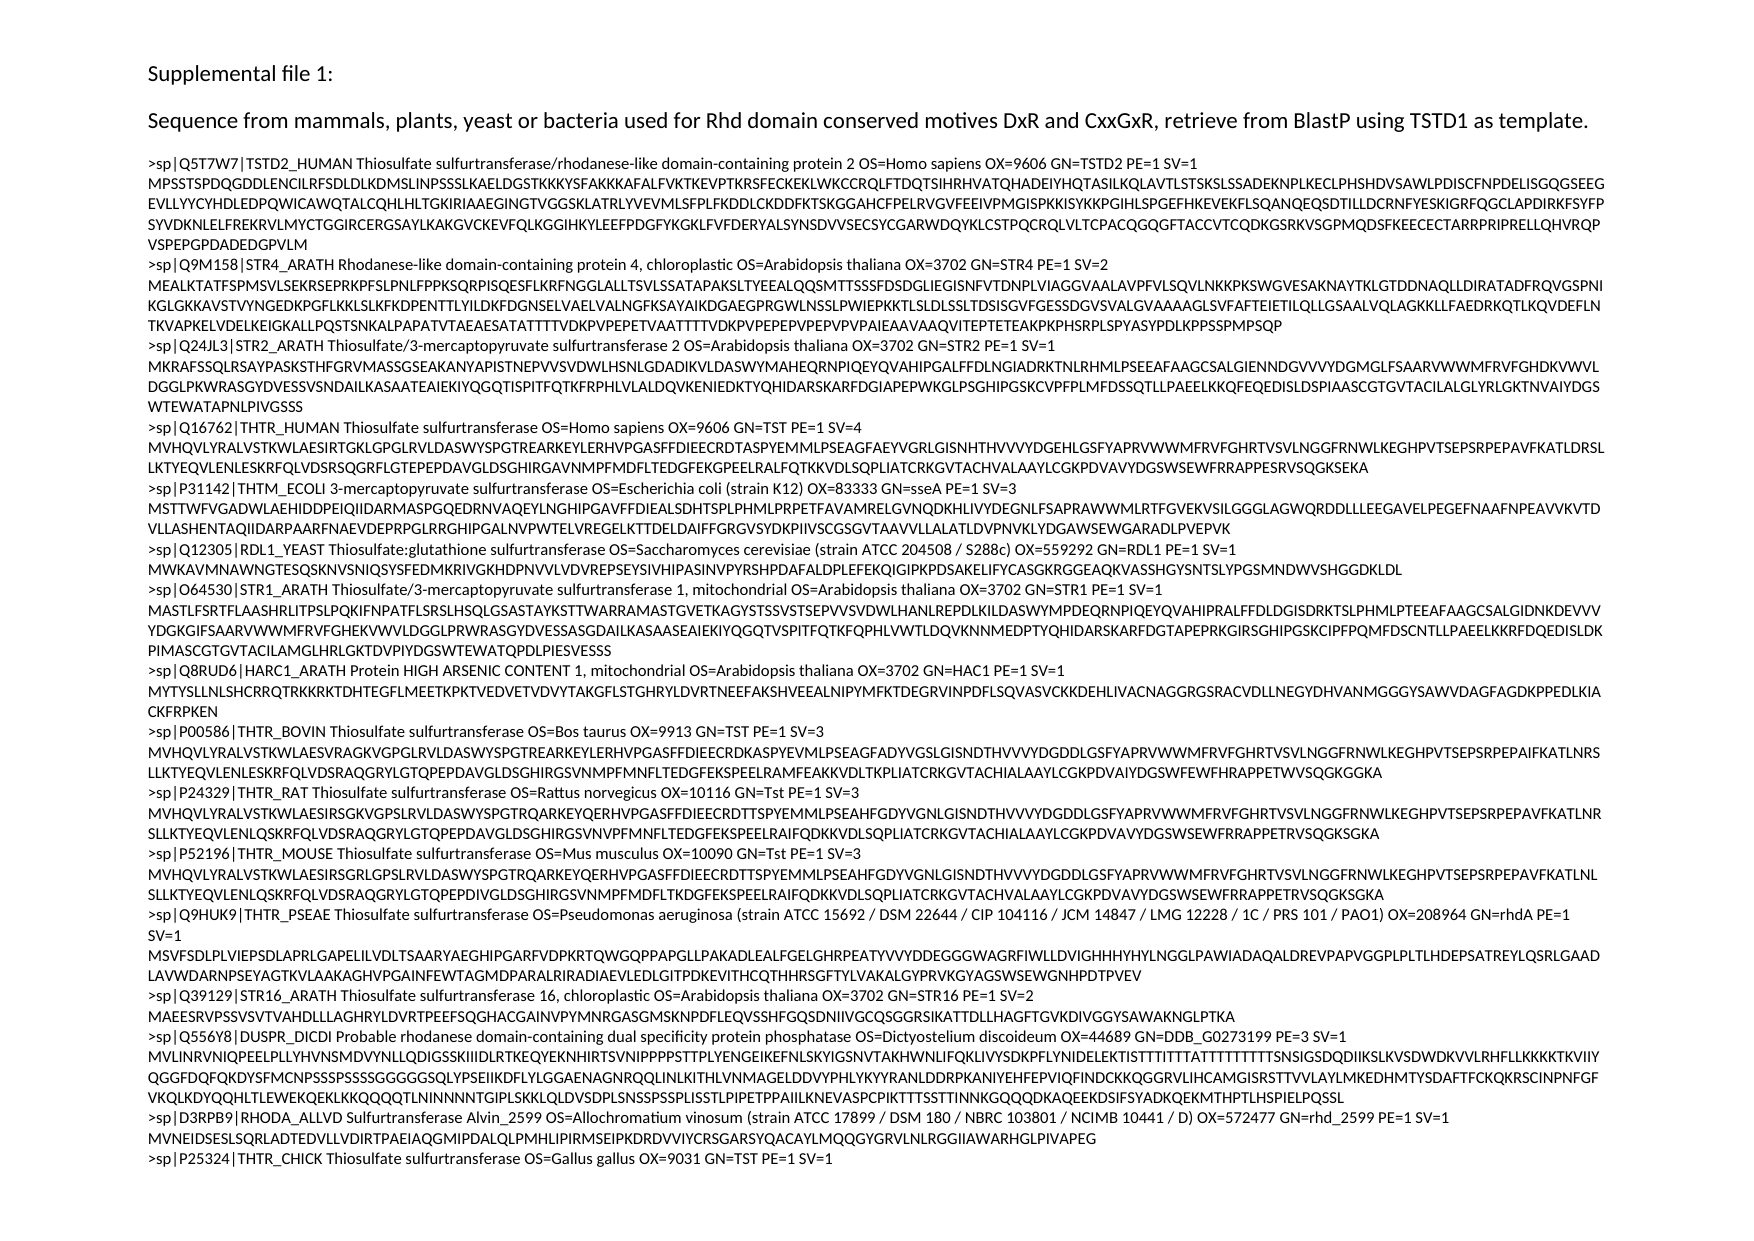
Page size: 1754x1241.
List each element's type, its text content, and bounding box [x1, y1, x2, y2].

text MEALKTATFSPMSVLSEKRSEPRKPFSLPNLFPPKSQRPISQESFLKRFNGGLALLTSVLSSATAPAKSLTYEEALQQSMTTSSSFDSDGLIEGISNFVTDNPLVIAGGVAALAVPFVLSQVLNKKPKSWGVESAKNAYTKLGTDDNAQLLDIRATADFRQVGSPNIKGLGKKAVSTVYNGEDKPGFLKKLSLKFKDPENTTLYILDKFDGNSELVAELVALNGFKSAYAIKDGAEGPRGWLNSSLPWIEPKKTLSLDLSSLTDSISGVFGESSDGVSVALGVAAAAGLSVFAFTEIETILQLLGSAALVQLAGKKLLFAEDRKQTLKQVDEFLNTKVAPKELVDELKEIGKALLPQSTSNKALPAPATVTAEAESATATTTTVDKPVPEPETVAATTTTVDKPVPEPEPVPEPVPVPAIEAAVAAQVITEPTETEAKPKPHSRPLSPYASYPDLKPPSSPMPSQP [148, 275, 1606, 336]
text MVHQVLYRALVSTKWLAESIRTGKLGPGLRVLDASWYSPGTREARKEYLERHVPGASFFDIEECRDTASPYEMMLPSEAGFAEYVGRLGISNHTHVVVYDGEHLGSFYAPRVWWMFRVFGHRTVSVLNGGFRNWLKEGHPVTSEPSRPEPAVFKATLDRSLLKTYEQVLENLESKRFQLVDSRSQGRFLGTEPEPDAVGLDSGHIRGAVNMPFMDFLTEDGFEKGPEELRALFQTKKVDLSQPLIATCRKGVTACHVALAAYLCGKPDVAVYDGSWSEWFRRAPPESRVSQGKSEKA [148, 437, 1606, 478]
text >sp|Q9HUK9|THTR_PSEAE Thiosulfate sulfurtransferase OS=Pseudomonas aeruginosa (strain ATCC 15692 / DSM 22644 / CIP 104116 / JCM 14847 / LMG 12228 / 1C / PRS 101 / PAO1) OX=208964 GN=rhdA PE=1 SV=1 [148, 904, 1606, 945]
text MVNEIDSESLSQRLADTEDVLLVDIRTPAEIAQGMIPDALQLPMHLIPIRMSEIPKDRDVVIYCRSGARSYQACAYLMQQGYGRVLNLRGGIIAWARHGLPIVAPEG [148, 1128, 1606, 1148]
text >sp|P24329|THTR_RAT Thiosulfate sulfurtransferase OS=Rattus norvegicus OX=10116 GN=Tst PE=1 SV=3 [148, 783, 1606, 803]
text >sp|Q556Y8|DUSPR_DICDI Probable rhodanese domain-containing dual specificity protein phosphatase OS=Dictyostelium discoideum OX=44689 GN=DDB_G0273199 PE=3 SV=1 [148, 1026, 1606, 1047]
text MKRAFSSQLRSAYPASKSTHFGRVMASSGSEAKANYAPISTNEPVVSVDWLHSNLGDADIKVLDASWYMAHEQRNPIQEYQVAHIPGALFFDLNGIADRKTNLRHMLPSEEAFAAGCSALGIENNDGVVVYDGMGLFSAARVWWMFRVFGHDKVWVLDGGLPKWRASGYDVESSVSNDAILKASAATEAIEKIYQGQTISPITFQTKFRPHLVLALDQVKENIEDKTYQHIDARSKARFDGIAPEPWKGLPSGHIPGSKCVPFPLMFDSSQTLLPAEELKKQFEQEDISLDSPIAASCGTGVTACILALGLYRLGKTNVAIYDGSWTEWATAPNLPIVGSSS [148, 356, 1606, 417]
text MSVFSDLPLVIEPSDLAPRLGAPELILVDLTSAARYAEGHIPGARFVDPKRTQWGQPPAPGLLPAKADLEALFGELGHRPEATYVVYDDEGGGWAGRFIWLLDVIGHHHYHYLNGGLPAWIADAQALDREVPAPVGGPLPLTLHDEPSATREYLQSRLGAADLAVWDARNPSEYAGTKVLAAKAGHVPGAINFEWTAGMDPARALRIRADIAEVLEDLGITPDKEVITHCQTHHRSGFTYLVAKALGYPRVKGYAGSWSEWGNHPDTPVEV [148, 945, 1606, 986]
text Supplemental file 1: [148, 59, 1606, 87]
text MVHQVLYRALVSTKWLAESVRAGKVGPGLRVLDASWYSPGTREARKEYLERHVPGASFFDIEECRDKASPYEVMLPSEAGFADYVGSLGISNDTHVVVYDGDDLGSFYAPRVWWMFRVFGHRTVSVLNGGFRNWLKEGHPVTSEPSRPEPAIFKATLNRSLLKTYEQVLENLESKRFQLVDSRAQGRYLGTQPEPDAVGLDSGHIRGSVNMPFMNFLTEDGFEKSPEELRAMFEAKKVDLTKPLIATCRKGVTACHIALAAYLCGKPDVAIYDGSWFEWFHRAPPETWVSQGKGGKA [148, 742, 1606, 783]
text Sequence from mammals, plants, yeast or bacteria used for Rhd domain conserved motives DxR and CxxGxR, retrieve from BlastP using TSTD1 as template. [148, 106, 1606, 134]
text MVHQVLYRALVSTKWLAESIRSGRLGPSLRVLDASWYSPGTRQARKEYQERHVPGASFFDIEECRDTTSPYEMMLPSEAHFGDYVGNLGISNDTHVVVYDGDDLGSFYAPRVWWMFRVFGHRTVSVLNGGFRNWLKEGHPVTSEPSRPEPAVFKATLNLSLLKTYEQVLENLQSKRFQLVDSRAQGRYLGTQPEPDIVGLDSGHIRGSVNMPFMDFLTKDGFEKSPEELRAIFQDKKVDLSQPLIATCRKGVTACHVALAAYLCGKPDVAVYDGSWSEWFRRAPPETRVSQGKSGKA [148, 864, 1606, 904]
text >sp|O64530|STR1_ARATH Thiosulfate/3-mercaptopyruvate sulfurtransferase 1, mitochondrial OS=Arabidopsis thaliana OX=3702 GN=STR1 PE=1 SV=1 [148, 579, 1606, 600]
text MVHQVLYRALVSTKWLAESIRSGKVGPSLRVLDASWYSPGTRQARKEYQERHVPGASFFDIEECRDTTSPYEMMLPSEAHFGDYVGNLGISNDTHVVVYDGDDLGSFYAPRVWWMFRVFGHRTVSVLNGGFRNWLKEGHPVTSEPSRPEPAVFKATLNRSLLKTYEQVLENLQSKRFQLVDSRAQGRYLGTQPEPDAVGLDSGHIRGSVNVPFMNFLTEDGFEKSPEELRAIFQDKKVDLSQPLIATCRKGVTACHIALAAYLCGKPDVAVYDGSWSEWFRRAPPETRVSQGKSGKA [148, 803, 1606, 843]
text MYTYSLLNLSHCRRQTRKKRKTDHTEGFLMEETKPKTVEDVETVDVYTAKGFLSTGHRYLDVRTNEEFAKSHVEEALNIPYMFKTDEGRVINPDFLSQVASVCKKDEHLIVACNAGGRGSRACVDLLNEGYDHVANMGGGYSAWVDAGFAGDKPPEDLKIACKFRPKEN [148, 681, 1606, 722]
text >sp|P25324|THTR_CHICK Thiosulfate sulfurtransferase OS=Gallus gallus OX=9031 GN=TST PE=1 SV=1 [148, 1148, 1606, 1168]
text >sp|Q16762|THTR_HUMAN Thiosulfate sulfurtransferase OS=Homo sapiens OX=9606 GN=TST PE=1 SV=4 [148, 417, 1606, 437]
text >sp|Q8RUD6|HARC1_ARATH Protein HIGH ARSENIC CONTENT 1, mitochondrial OS=Arabidopsis thaliana OX=3702 GN=HAC1 PE=1 SV=1 [148, 661, 1606, 681]
text MWKAVMNAWNGTESQSKNVSNIQSYSFEDMKRIVGKHDPNVVLVDVREPSEYSIVHIPASINVPYRSHPDAFALDPLEFEKQIGIPKPDSAKELIFYCASGKRGGEAQKVASSHGYSNTSLYPGSMNDWVSHGGDKLDL [148, 559, 1606, 579]
text >sp|P52196|THTR_MOUSE Thiosulfate sulfurtransferase OS=Mus musculus OX=10090 GN=Tst PE=1 SV=3 [148, 843, 1606, 864]
text >sp|D3RPB9|RHODA_ALLVD Sulfurtransferase Alvin_2599 OS=Allochromatium vinosum (strain ATCC 17899 / DSM 180 / NBRC 103801 / NCIMB 10441 / D) OX=572477 GN=rhd_2599 PE=1 SV=1 [148, 1108, 1606, 1128]
text MASTLFSRTFLAASHRLITPSLPQKIFNPATFLSRSLHSQLGSASTAYKSTTWARRAMASTGVETKAGYSTSSVSTSEPVVSVDWLHANLREPDLKILDASWYMPDEQRNPIQEYQVAHIPRALFFDLDGISDRKTSLPHMLPTEEAFAAGCSALGIDNKDEVVVYDGKGIFSAARVWWMFRVFGHEKVWVLDGGLPRWRASGYDVESSASGDAILKASAASEAIEKIYQGQTVSPITFQTKFQPHLVWTLDQVKNNMEDPTYQHIDARSKARFDGTAPEPRKGIRSGHIPGSKCIPFPQMFDSCNTLLPAEELKKRFDQEDISLDKPIMASCGTGVTACILAMGLHRLGKTDVPIYDGSWTEWATQPDLPIESVESSS [148, 600, 1606, 661]
text >sp|Q24JL3|STR2_ARATH Thiosulfate/3-mercaptopyruvate sulfurtransferase 2 OS=Arabidopsis thaliana OX=3702 GN=STR2 PE=1 SV=1 [148, 336, 1606, 356]
text MVLINRVNIQPEELPLLYHVNSMDVYNLLQDIGSSKIIIDLRTKEQYEKNHIRTSVNIPPPPSTTPLYENGEIKEFNLSKYIGSNVTAKHWNLIFQKLIVYSDKPFLYNIDELEKTISTTTITTTATTTTTTTTTSNSIGSDQDIIKSLKVSDWDKVVLRHFLLKKKKTKVIIYQGGFDQFQKDYSFMCNPSSSPSSSSGGGGGSQLYPSEIIKDFLYLGGAENAGNRQQLINLKITHLVNMAGELDDVYPHLYKYYRANLDDRPKANIYEHFEPVIQFINDCKKQGGRVLIHCAMGISRSTTVVLAYLMKEDHMTYSDAFTFCKQKRSCINPNFGFVKQLKDYQQHLTLEWEKQEKLKKQQQQTLNINNNNTGIPLSKKLQLDVSDPLSNSSPSSPLISSTLPIPETPPAIILKNEVASPCPIKTTTSSTTINNKGQQQDKAQEEKDSIFSYADKQEKMTHPTLHSPIELPQSSL [148, 1047, 1606, 1108]
text >sp|Q39129|STR16_ARATH Thiosulfate sulfurtransferase 16, chloroplastic OS=Arabidopsis thaliana OX=3702 GN=STR16 PE=1 SV=2 [148, 986, 1606, 1006]
text >sp|Q9M158|STR4_ARATH Rhodanese-like domain-containing protein 4, chloroplastic OS=Arabidopsis thaliana OX=3702 GN=STR4 PE=1 SV=2 [148, 254, 1606, 275]
text MAEESRVPSSVSVTVAHDLLLAGHRYLDVRTPEEFSQGHACGAINVPYMNRGASGMSKNPDFLEQVSSHFGQSDNIIVGCQSGGRSIKATTDLLHAGFTGVKDIVGGYSAWAKNGLPTKA [148, 1006, 1606, 1026]
text MPSSTSPDQGDDLENCILRFSDLDLKDMSLINPSSSLKAELDGSTKKKYSFAKKKAFALFVKTKEVPTKRSFECKEKLWKCCRQLFTDQTSIHRHVATQHADEIYHQTASILKQLAVTLSTSKSLSSADEKNPLKECLPHSHDVSAWLPDISCFNPDELISGQGSEEGEVLLYYCYHDLEDPQWICAWQTALCQHLHLTGKIRIAAEGINGTVGGSKLATRLYVEVMLSFPLFKDDLCKDDFKTSKGGAHCFPELRVGVFEEIVPMGISPKKISYKKPGIHLSPGEFHKEVEKFLSQANQEQSDTILLDCRNFYESKIGRFQGCLAPDIRKFSYFPSYVDKNLELFREKRVLMYCTGGIRCERGSAYLKAKGVCKEVFQLKGGIHKYLEEFPDGFYKGKLFVFDERYALSYNSDVVSECSYCGARWDQYKLCSTPQCRQLVLTCPACQGQGFTACCVTCQDKGSRKVSGPMQDSFKEECECTARRPRIPRELLQHVRQPVSPEPGPDADEDGPVLM [148, 173, 1606, 254]
text >sp|Q12305|RDL1_YEAST Thiosulfate:glutathione sulfurtransferase OS=Saccharomyces cerevisiae (strain ATCC 204508 / S288c) OX=559292 GN=RDL1 PE=1 SV=1 [148, 539, 1606, 559]
text >sp|P00586|THTR_BOVIN Thiosulfate sulfurtransferase OS=Bos taurus OX=9913 GN=TST PE=1 SV=3 [148, 722, 1606, 742]
text MSTTWFVGADWLAEHIDDPEIQIIDARMASPGQEDRNVAQEYLNGHIPGAVFFDIEALSDHTSPLPHMLPRPETFAVAMRELGVNQDKHLIVYDEGNLFSAPRAWWMLRTFGVEKVSILGGGLAGWQRDDLLLEEGAVELPEGEFNAAFNPEAVVKVTDVLLASHENTAQIIDARPAARFNAEVDEPRPGLRRGHIPGALNVPWTELVREGELKTTDELDAIFFGRGVSYDKPIIVSCGSGVTAAVVLLALATLDVPNVKLYDGAWSEWGARADLPVEPVK [148, 498, 1606, 539]
text >sp|Q5T7W7|TSTD2_HUMAN Thiosulfate sulfurtransferase/rhodanese-like domain-containing protein 2 OS=Homo sapiens OX=9606 GN=TSTD2 PE=1 SV=1 [148, 153, 1606, 173]
text >sp|P31142|THTM_ECOLI 3-mercaptopyruvate sulfurtransferase OS=Escherichia coli (strain K12) OX=83333 GN=sseA PE=1 SV=3 [148, 478, 1606, 498]
